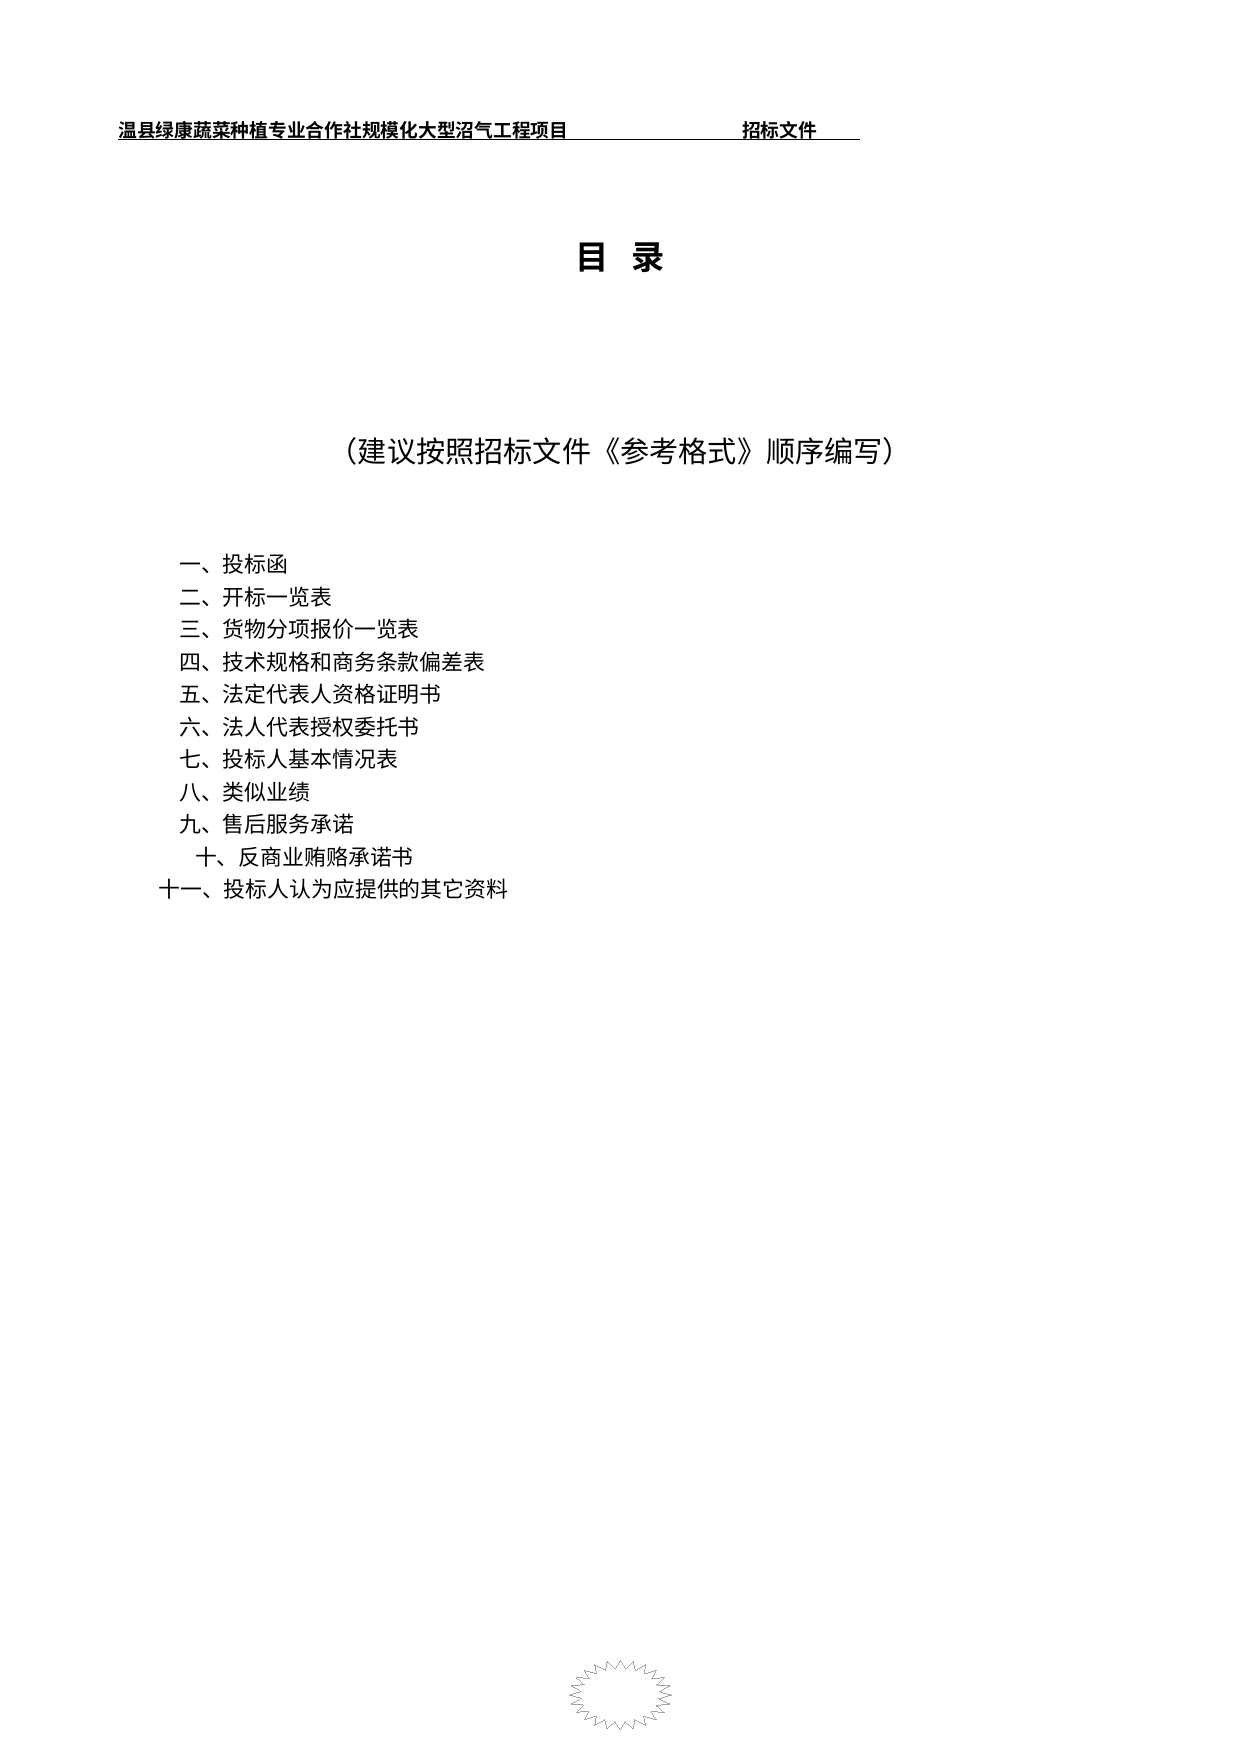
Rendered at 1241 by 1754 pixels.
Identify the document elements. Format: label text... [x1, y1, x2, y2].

text （建议按照招标文件《参考格式》顺序编写） [118, 417, 1122, 482]
text 一、投标函 [118, 547, 1122, 579]
text 五、法定代表人资格证明书 [118, 677, 1122, 709]
text 九、售后服务承诺 [118, 807, 1122, 839]
text 二、开标一览表 [118, 579, 1122, 612]
text 七、投标人基本情况表 [118, 742, 1122, 774]
text 六、法人代表授权委托书 [118, 709, 1122, 742]
text 目 录 [118, 222, 1122, 287]
text 八、类似业绩 [118, 774, 1122, 807]
text 十一、投标人认为应提供的其它资料 [118, 872, 1122, 904]
text 四、技术规格和商务条款偏差表 [118, 644, 1122, 677]
list 反商业贿赂承诺书 [118, 839, 1122, 872]
text 三、货物分项报价一览表 [118, 612, 1122, 644]
